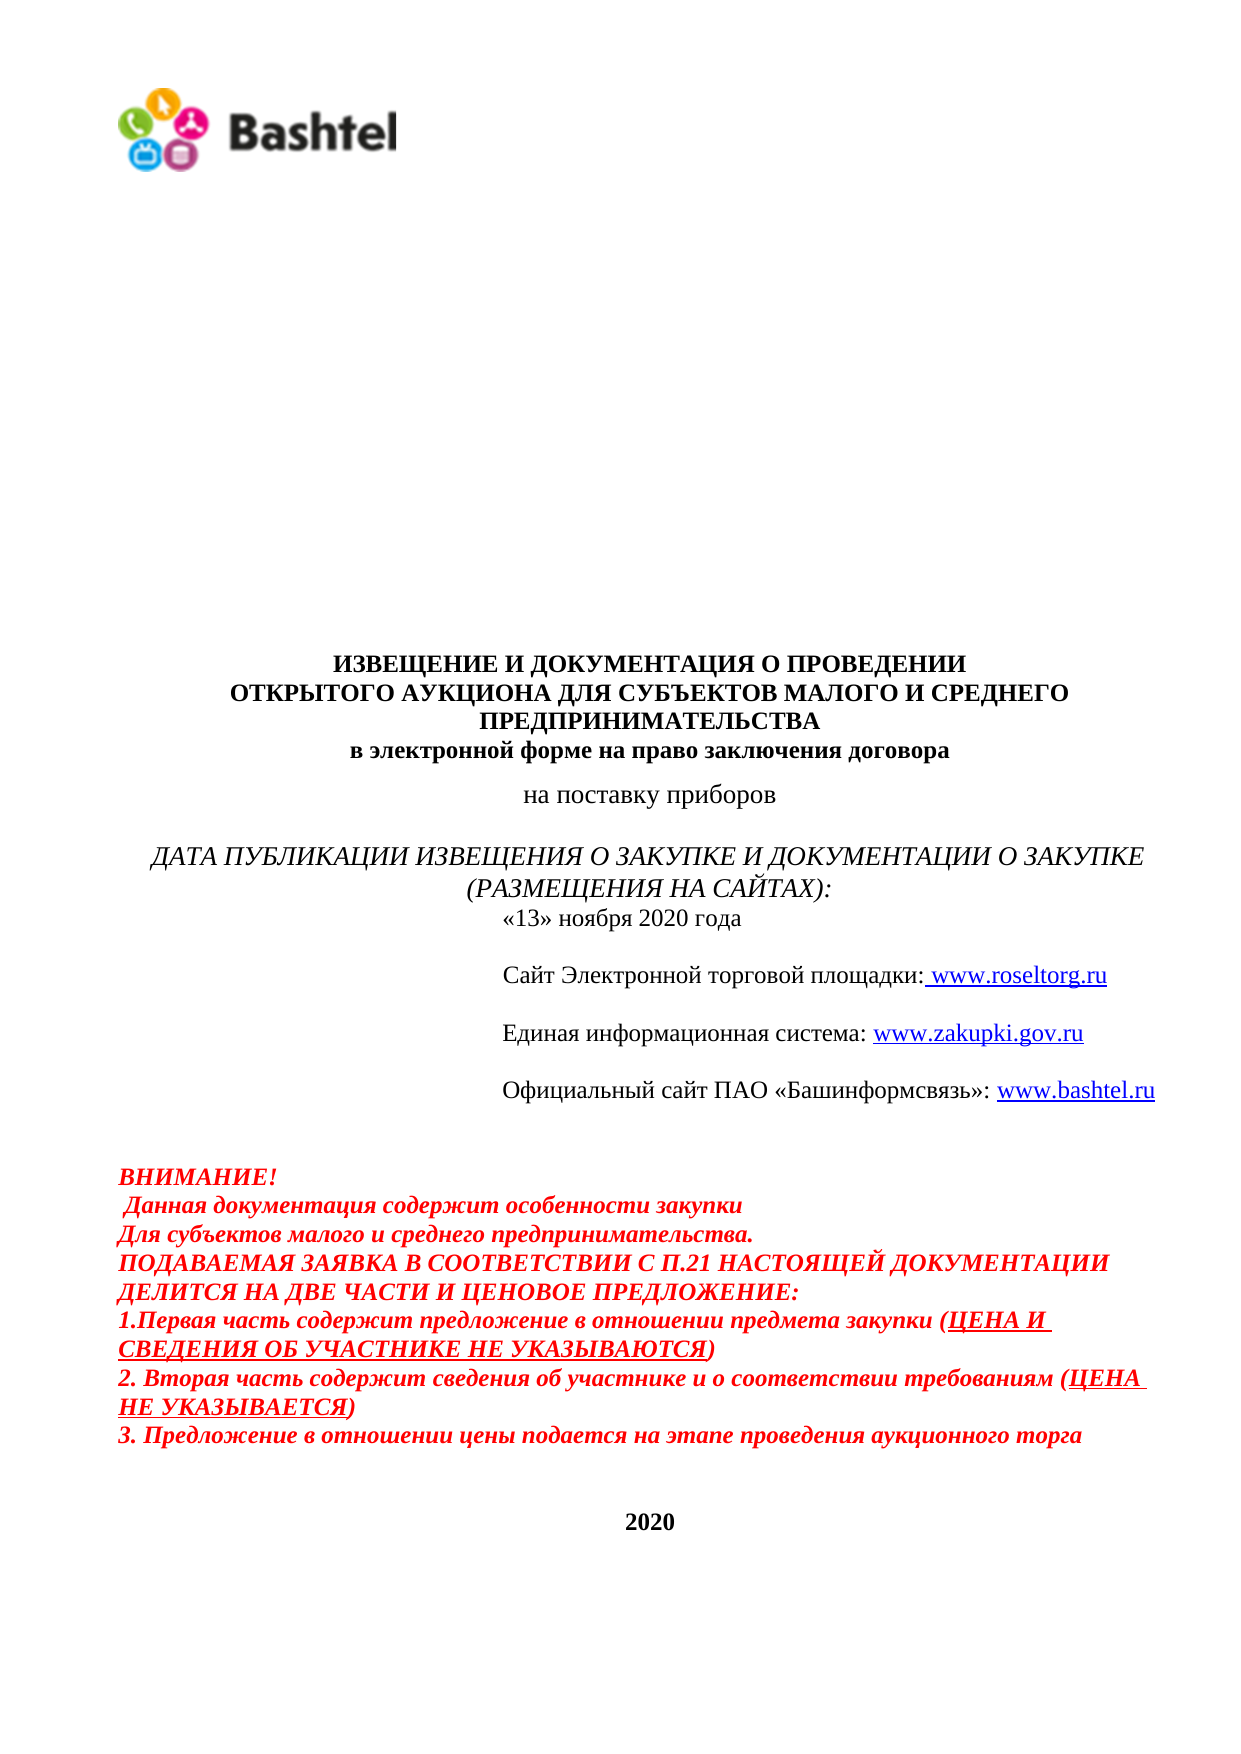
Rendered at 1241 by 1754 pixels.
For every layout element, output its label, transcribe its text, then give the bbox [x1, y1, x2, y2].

text ДАТА ПУБЛИКАЦИИ ИЗВЕЩЕНИЯ О ЗАКУПКЕ И ДОКУМЕНТАЦИИ О ЗАКУПКЕ (РАЗМЕЩЕНИЯ НА САЙТАХ): [118, 841, 1181, 903]
text Данная документация содержит особенности закупки [118, 1190, 1181, 1219]
text в электронной форме на право заключения договора [118, 735, 1181, 764]
text ИЗВЕЩЕНИЕ И ДОКУМЕНТАЦИЯ О ПРОВЕДЕНИИ [118, 649, 1181, 678]
text 1.Первая часть содержит предложение в отношении предмета закупки (ЦЕНА И СВЕДЕНИЯ ОБ УЧАСТНИКЕ НЕ УКАЗЫВАЮТСЯ) [118, 1305, 1181, 1363]
text на поставку приборов [118, 778, 1181, 809]
text Официальный сайт ПАО «Башинформсвязь»: www.bashtel.ru [502, 1075, 1181, 1104]
text ОТКРЫТОГО АУКЦИОНА ДЛЯ СУБЪЕКТОВ МАЛОГО И СРЕДНЕГО ПРЕДПРИНИМАТЕЛЬСТВА [118, 678, 1181, 735]
text 2020 [118, 1507, 1181, 1535]
text Для субъектов малого и среднего предпринимательства. [118, 1219, 1181, 1248]
text ВНИМАНИЕ! [118, 1162, 1181, 1190]
text ПОДАВАЕМАЯ ЗАЯВКА В СООТВЕТСТВИИ С П.21 НАСТОЯЩЕЙ ДОКУМЕНТАЦИИ ДЕЛИТСЯ НА ДВЕ ЧАСТИ И ЦЕНОВОЕ ПРЕДЛОЖЕНИЕ: [118, 1248, 1181, 1305]
text 2. Вторая часть содержит сведения об участнике и о соответствии требованиям (ЦЕНА НЕ УКАЗЫВАЕТСЯ) [118, 1363, 1181, 1420]
text Единая информационная система: www.zakupki.gov.ru [502, 1018, 1181, 1047]
text 3. Предложение в отношении цены подается на этапе проведения аукционного торга [118, 1420, 1181, 1449]
text Сайт Электронной торговой площадки: www.roseltorg.ru [490, 960, 1181, 989]
picture [118, 88, 397, 172]
